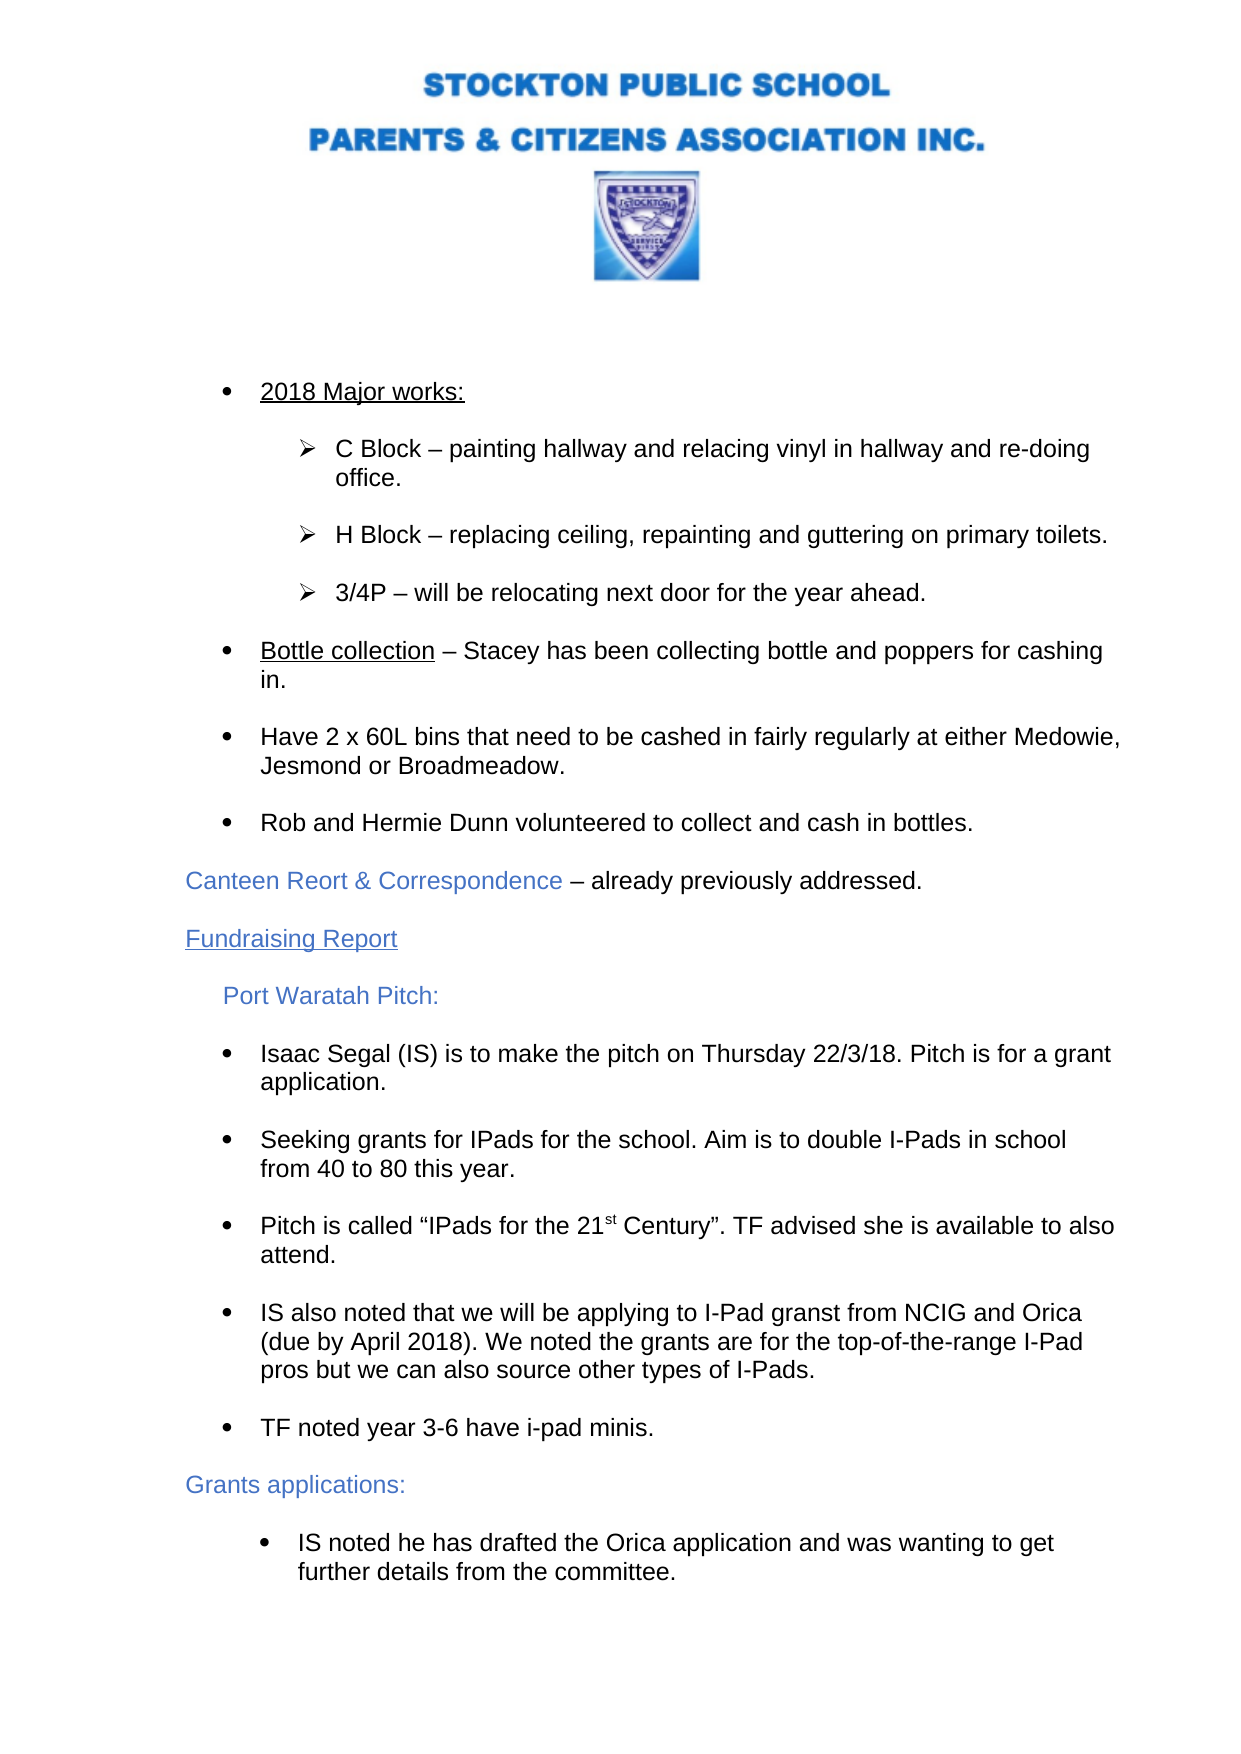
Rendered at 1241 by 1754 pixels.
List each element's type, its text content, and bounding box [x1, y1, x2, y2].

list Pitch is called “IPads for the 21st Century”. TF advised she is available to also attend. [223, 1211, 1122, 1269]
list Canteen Reort & Correspondence – already previously addressed. [185, 866, 1122, 895]
list Fundraising Report [185, 923, 1122, 952]
list Have 2 x 60L bins that need to be cashed in fairly regularly at either Medowie, Jesmond or Broadmeadow. [223, 722, 1122, 780]
list 2018 Major works: [223, 377, 1122, 405]
picture [230, 59, 1040, 291]
list 3/4P – will be relocating next door for the year ahead. [298, 578, 1122, 607]
list C Block – painting hallway and relacing vinyl in hallway and re-doing office. [298, 434, 1122, 492]
list Seeking grants for IPads for the school. Aim is to double I-Pads in school from 40 to 80 this year. [223, 1125, 1122, 1182]
list IS also noted that we will be applying to I-Pad granst from NCIG and Orica (due by April 2018). We noted the grants are for the top-of-the-range I-Pad pros but we can also source other types of I-Pads. [223, 1298, 1122, 1384]
list Rob and Hermie Dunn volunteered to collect and cash in bottles. [223, 808, 1122, 837]
list Grants applications: [185, 1470, 1122, 1499]
list Isaac Segal (IS) is to make the pitch on Thursday 22/3/18. Pitch is for a grant application. [223, 1038, 1122, 1096]
list H Block – replacing ceiling, repainting and guttering on primary toilets. [298, 521, 1122, 549]
list Bottle collection – Stacey has been collecting bottle and poppers for cashing in. [223, 636, 1122, 693]
list IS noted he has drafted the Orica application and was wanting to get further details from the committee. [260, 1528, 1122, 1585]
list TF noted year 3-6 have i-pad minis. [223, 1413, 1122, 1442]
list Port Waratah Pitch: [185, 981, 1122, 1010]
